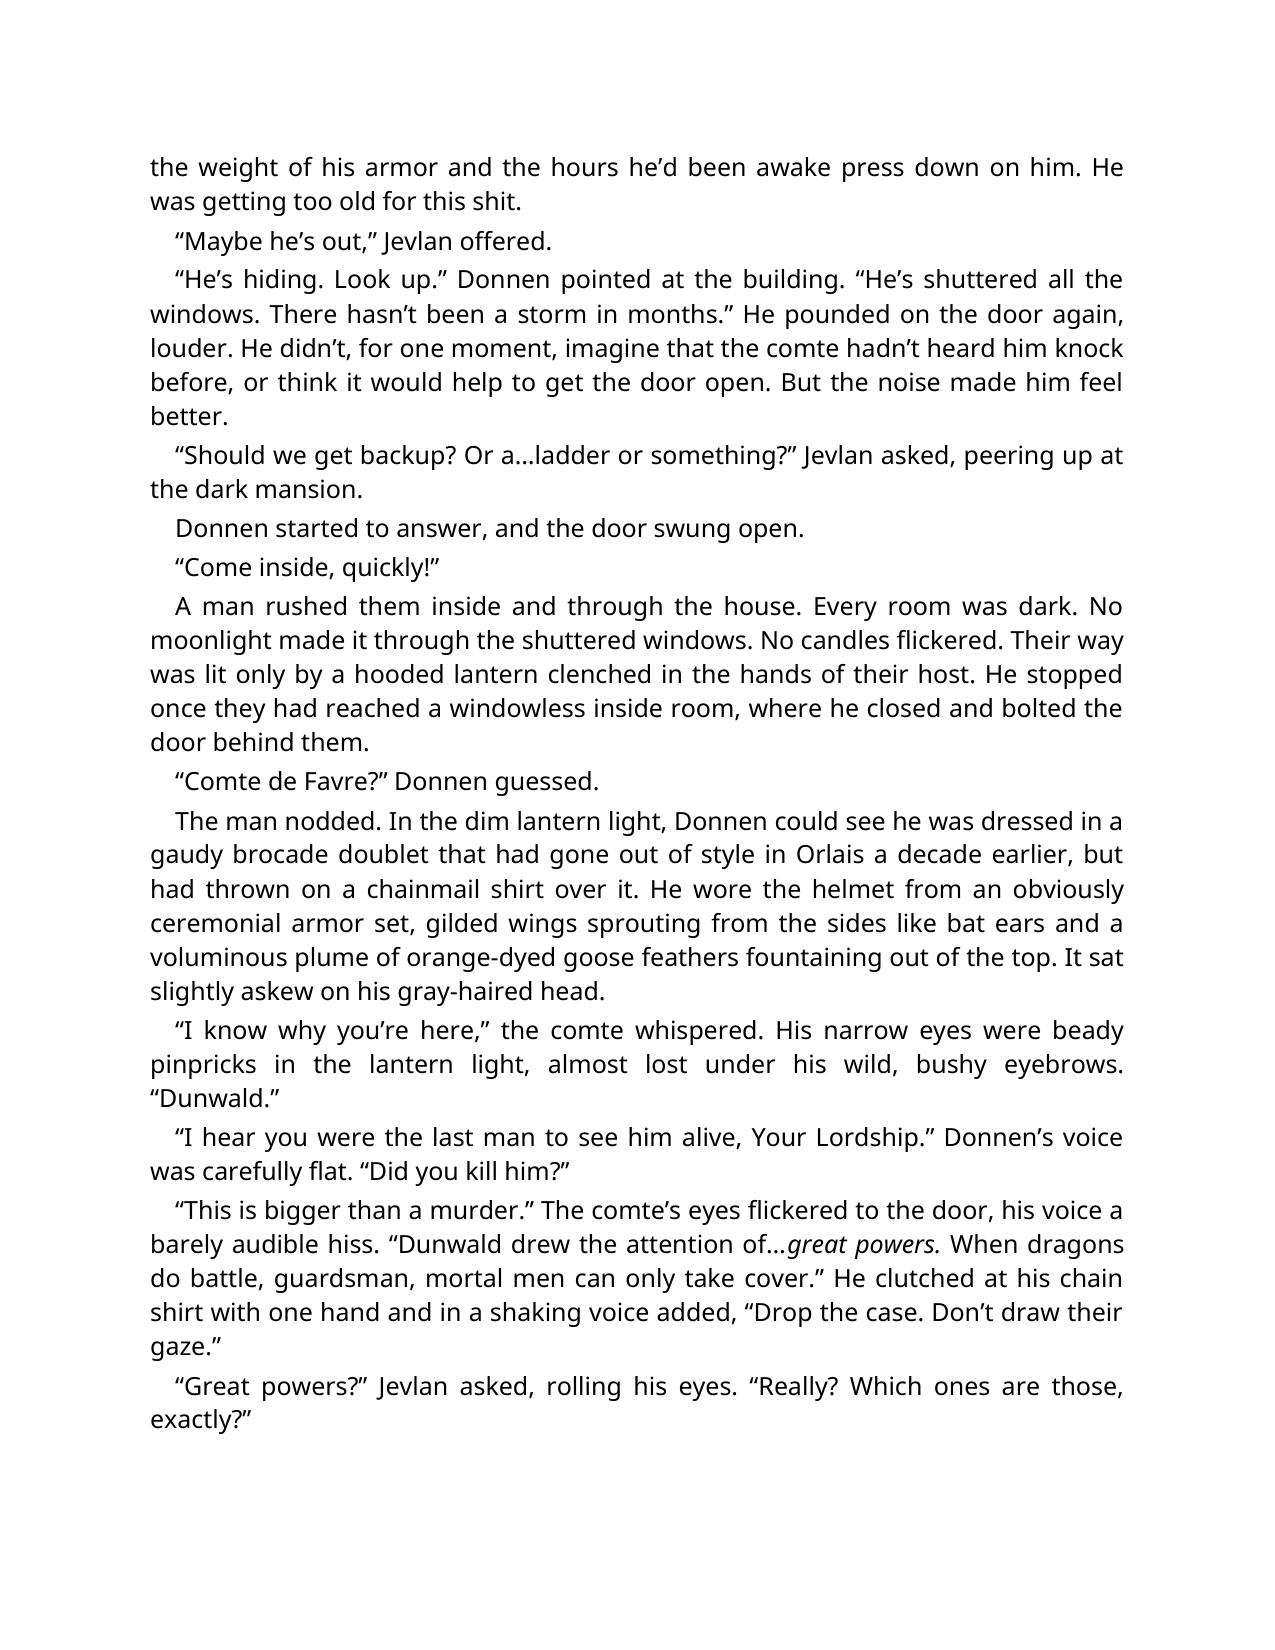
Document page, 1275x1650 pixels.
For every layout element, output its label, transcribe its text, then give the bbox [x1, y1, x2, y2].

text “Should we get backup? Or a…ladder or something?” Jevlan asked, peering up at the dark mansion. [150, 437, 1125, 506]
text “Comte de Favre?” Donnen guessed. [150, 764, 1125, 798]
text “Come inside, quickly!” [150, 550, 1125, 584]
text “Great powers?” Jevlan asked, rolling his eyes. “Really? Which ones are those, exactly?” [150, 1368, 1125, 1436]
text “Maybe he’s out,” Jevlan offered. [150, 223, 1125, 257]
text “This is bigger than a murder.” The comte’s eyes flickered to the door, his voice a barely audible hiss. “Dunwald drew the attention of…great powers. When dragons do battle, guardsman, mortal men can only take cover.” He clutched at his chain shirt with one hand and in a shaking voice added, “Drop the case. Don’t draw their gaze.” [150, 1193, 1125, 1363]
text Donnen started to answer, and the door swung open. [150, 511, 1125, 545]
text “I know why you’re here,” the comte whispered. His narrow eyes were beady pinpricks in the lantern light, almost lost under his wild, bushy eyebrows. “Dunwald.” [150, 1012, 1125, 1115]
text “He’s hiding. Look up.” Donnen pointed at the building. “He’s shuttered all the windows. There hasn’t been a storm in months.” He pounded on the door again, louder. He didn’t, for one moment, imagine that the comte hadn’t heard him knock before, or think it would help to get the door open. But the noise made him feel better. [150, 262, 1125, 432]
text The man nodded. In the dim lantern light, Donnen could see he was dressed in a gaudy brocade doublet that had gone out of style in Orlais a decade earlier, but had thrown on a chainmail shirt over it. He wore the helmet from an obviously ceremonial armor set, gilded wings sprouting from the sides like bat ears and a voluminous plume of orange-dyed goose feathers fountaining out of the top. It sat slightly askew on his gray-haired head. [150, 803, 1125, 1007]
text “I hear you were the last man to see him alive, Your Lordship.” Donnen’s voice was carefully flat. “Did you kill him?” [150, 1120, 1125, 1188]
text A man rushed them inside and through the house. Every room was dark. No moonlight made it through the shuttered windows. No candles flickered. Their way was lit only by a hooded lantern clenched in the hands of their host. He stopped once they had reached a windowless inside room, where he closed and bolted the door behind them. [150, 589, 1125, 759]
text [150, 150, 1125, 218]
